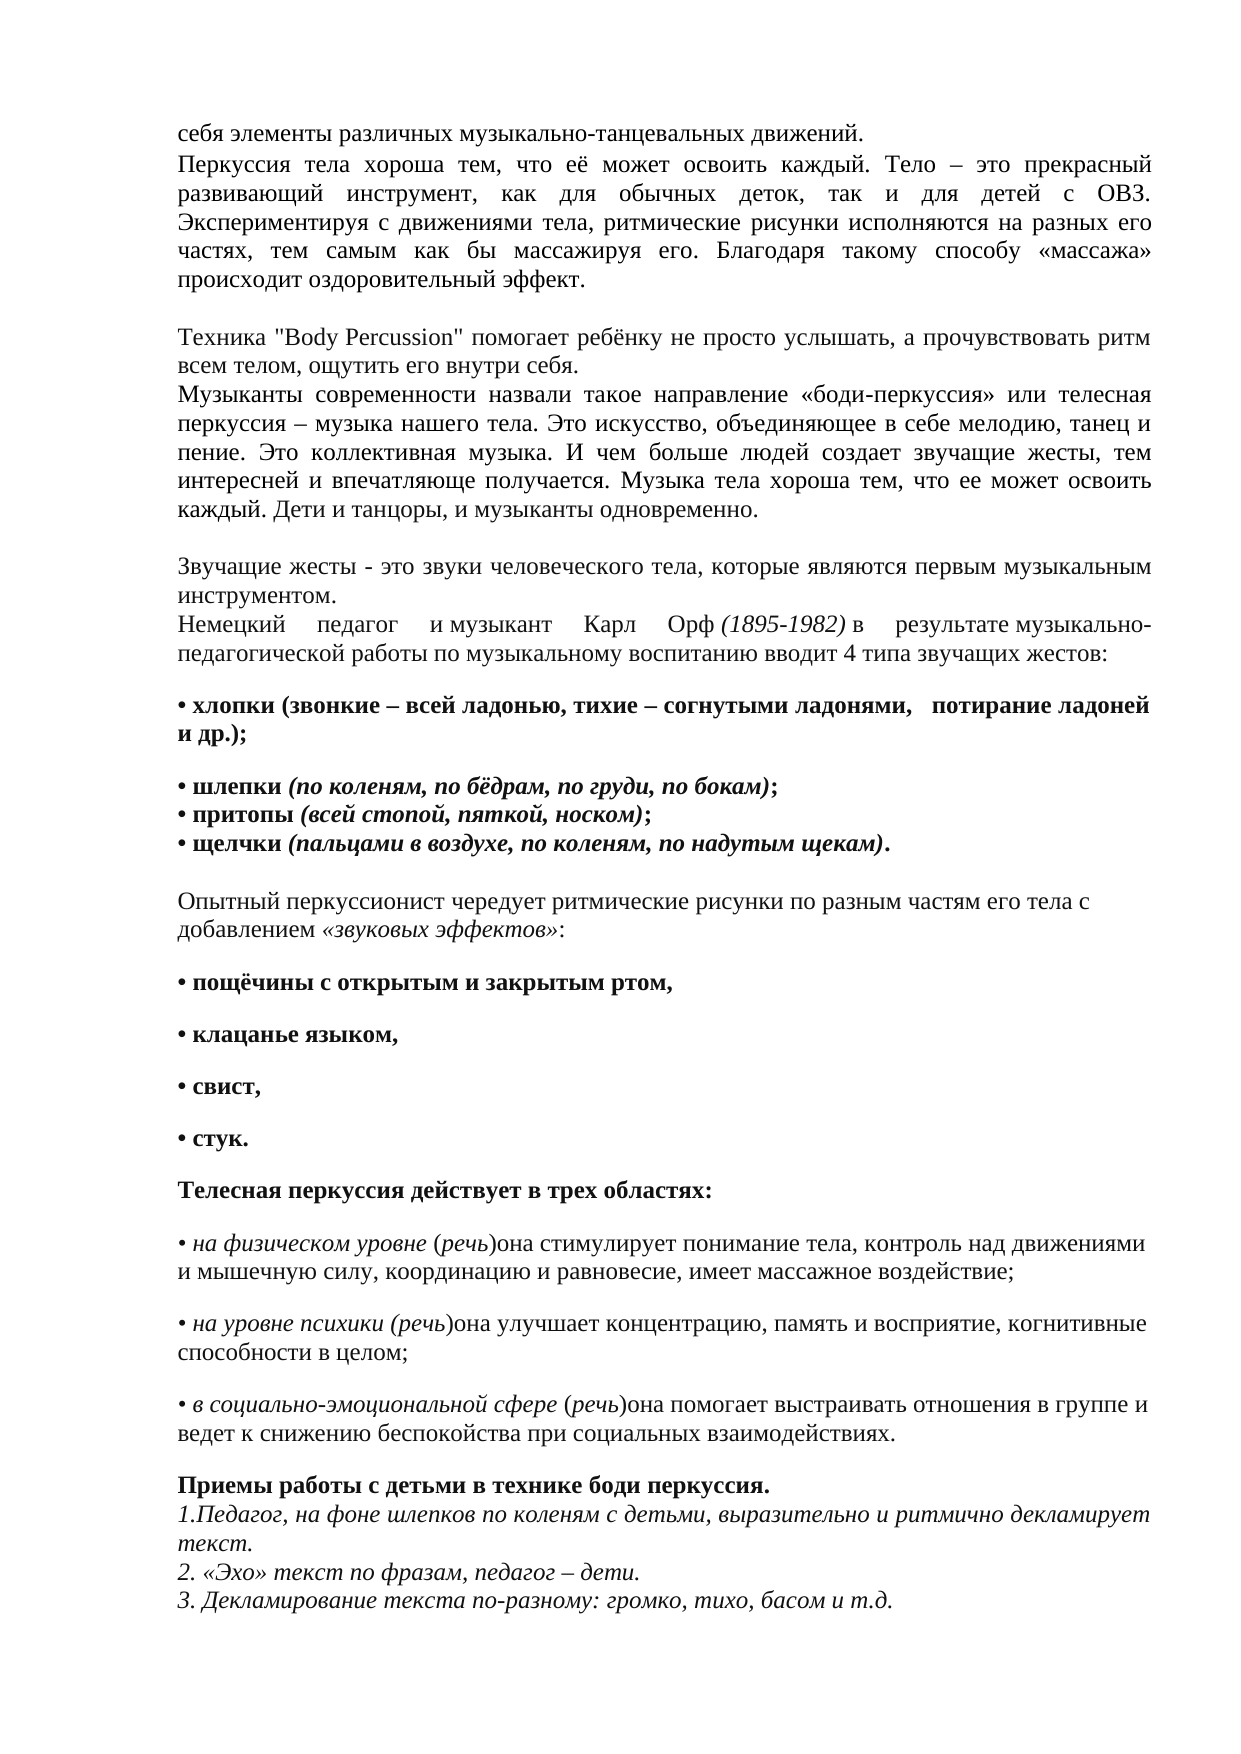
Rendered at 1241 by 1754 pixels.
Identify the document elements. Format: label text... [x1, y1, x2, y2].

text • клацанье языком, [177, 1019, 1152, 1048]
text • свист, [177, 1071, 1152, 1100]
text • шлепки (по коленям, по бёдрам, по груди, по бокам); [177, 771, 1152, 799]
text Телесная перкуссия действует в трех областях: [177, 1175, 1152, 1204]
text • на уровне психики (речь)она улучшает концентрацию, память и восприятие, когнитивные способности в целом; [177, 1308, 1152, 1366]
text Опытный перкуссионист чередует ритмические рисунки по разным частям его тела с добавлением «звуковых эффектов»: [177, 886, 1152, 943]
text Приемы работы с детьми в технике боди перкуссия. [177, 1470, 1152, 1499]
text Музыканты современности назвали такое направление «боди-перкуссия» или телесная перкуссия – музыка нашего тела. Это искусство, объединяющее в себе мелодию, танец и пение. Это коллективная музыка. И чем больше людей создает звучащие жесты, тем интересней и впечатляюще получается. Музыка тела хороша тем, что ее может освоить каждый. Дети и танцоры, и музыканты одновременно. [177, 379, 1152, 523]
text Техника "Body Percussion" помогает ребёнку не просто услышать, а прочувствовать ритм всем телом, ощутить его внутри себя. [177, 322, 1152, 379]
text • в социально-эмоциональной сфере (речь)она помогает выстраивать отношения в группе и ведет к снижению беспокойства при социальных взаимодействиях. [177, 1389, 1152, 1447]
text • хлопки (звонкие – всей ладонью, тихие – согнутыми ладонями, потирание ладоней и др.); [177, 690, 1152, 747]
list 1.Педагог, на фоне шлепков по коленям с детьми, выразительно и ритмично декламирует текст. [177, 1499, 1152, 1557]
text • стук. [177, 1123, 1152, 1152]
list 2. «Эхо» текст по фразам, педагог – дети. [177, 1557, 1152, 1585]
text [177, 118, 1152, 147]
text Немецкий педагог и музыкант Карл Орф (1895-1982) в результате музыкально-педагогической работы по музыкальному воспитанию вводит 4 типа звучащих жестов: [177, 609, 1152, 666]
list 3. Декламирование текста по-разному: громко, тихо, басом и т.д. [177, 1585, 1152, 1614]
text • притопы (всей стопой, пяткой, носком); [177, 799, 1152, 828]
text Звучащие жесты - это звуки человеческого тела, которые являются первым музыкальным инструментом. [177, 551, 1152, 609]
text Перкуссия тела хороша тем, что её может освоить каждый. Тело – это прекрасный развивающий инструмент, как для обычных деток, так и для детей с ОВЗ. Экспериментируя с движениями тела, ритмические рисунки исполняются на разных его частях, тем самым как бы массажируя его. Благодаря такому способу «массажа» происходит оздоровительный эффект. [177, 149, 1152, 293]
text • на физическом уровне (речь)она стимулирует понимание тела, контроль над движениями и мышечную силу, координацию и равновесие, имеет массажное воздействие; [177, 1228, 1152, 1285]
text • щелчки (пальцами в воздухе, по коленям, по надутым щекам). [177, 828, 1152, 857]
text • пощёчины с открытым и закрытым ртом, [177, 967, 1152, 995]
